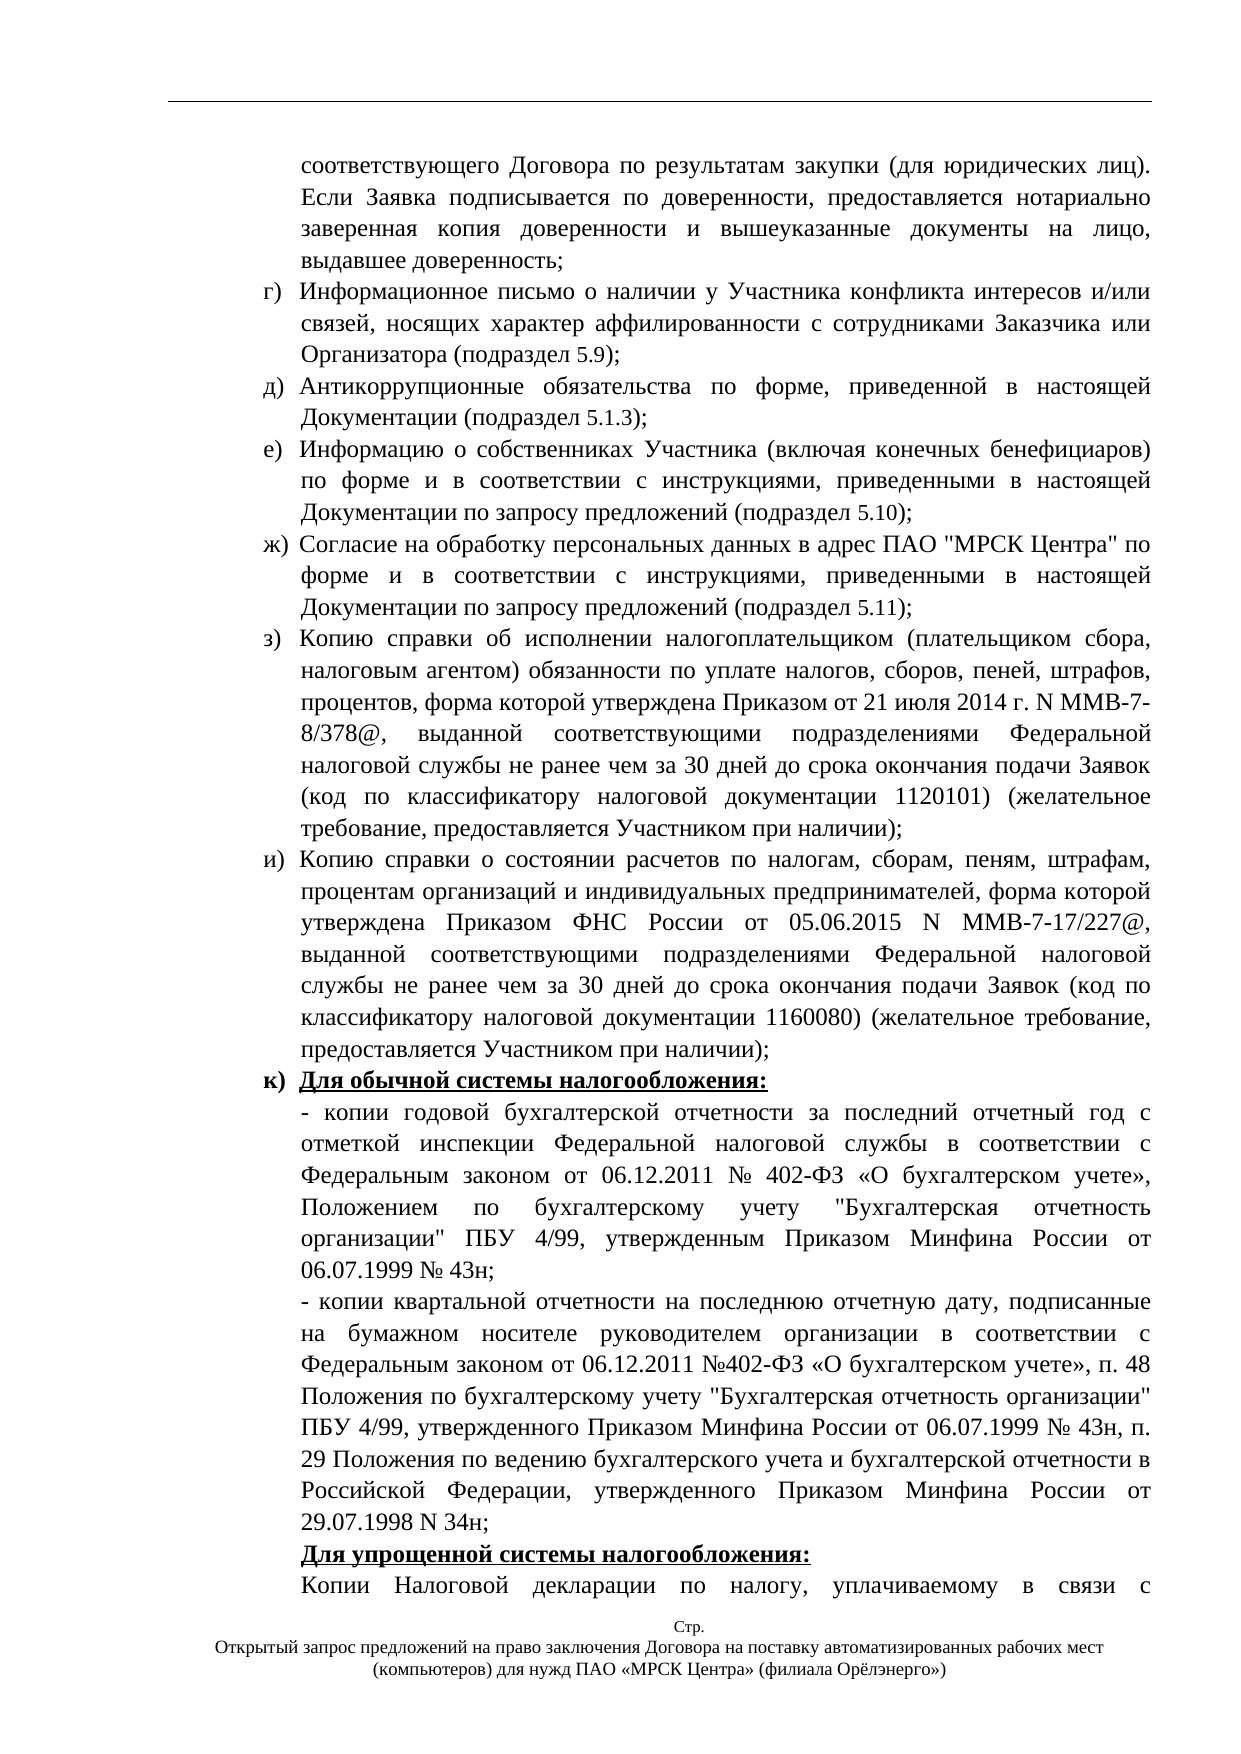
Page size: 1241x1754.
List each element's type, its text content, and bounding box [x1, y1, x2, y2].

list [263, 150, 1152, 273]
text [301, 1570, 1152, 1599]
list Информационное письмо о наличии у Участника конфликта интересов и/или связей, носящих характер аффилированности с сотрудниками Заказчика или Организатора (подраздел 5.9); [263, 276, 1152, 368]
text Для упрощенной системы налогообложения: [301, 1539, 1152, 1567]
list Для обычной системы налогообложения: [263, 1065, 1152, 1094]
list Информацию о собственниках Участника (включая конечных бенефициаров) по форме и в соответствии с инструкциями, приведенными в настоящей Документации по запросу предложений (подраздел 5.10); [263, 434, 1152, 526]
list Антикоррупционные обязательства по форме, приведенной в настоящей Документации (подраздел 5.1.3); [263, 371, 1152, 431]
text - копии квартальной отчетности на последнюю отчетную дату, подписанные на бумажном носителе руководителем организации в соответствии с Федеральным законом от 06.12.2011 №402-ФЗ «О бухгалтерском учете», п. 48 Положения по бухгалтерскому учету "Бухгалтерская отчетность организации" ПБУ 4/99, утвержденного Приказом Минфина России от 06.07.1999 № 43н, п. 29 Положения по ведению бухгалтерского учета и бухгалтерской отчетности в Российской Федерации, утвержденного Приказом Минфина России от 29.07.1998 N 34н; [301, 1286, 1152, 1536]
list Согласие на обработку персональных данных в адрес ПАО "МРСК Центра" по форме и в соответствии с инструкциями, приведенными в настоящей Документации по запросу предложений (подраздел 5.11); [263, 529, 1152, 621]
list Копию справки о состоянии расчетов по налогам, сборам, пеням, штрафам, процентам организаций и индивидуальных предпринимателей, форма которой утверждена Приказом ФНС России от 05.06.2015 N ММВ-7-17/227@, выданной соответствующими подразделениями Федеральной налоговой службы не ранее чем за 30 дней до срока окончания подачи Заявок (код по классификатору налоговой документации 1160080) (желательное требование, предоставляется Участником при наличии); [263, 844, 1152, 1062]
text - копии годовой бухгалтерской отчетности за последний отчетный год с отметкой инспекции Федеральной налоговой службы в соответствии с Федеральным законом от 06.12.2011 № 402-ФЗ «О бухгалтерском учете», Положением по бухгалтерскому учету "Бухгалтерская отчетность организации" ПБУ 4/99, утвержденным Приказом Минфина России от 06.07.1999 № 43н; [301, 1097, 1152, 1283]
list Копию справки об исполнении налогоплательщиком (плательщиком сбора, налоговым агентом) обязанности по уплате налогов, сборов, пеней, штрафов, процентов, форма которой утверждена Приказом от 21 июля 2014 г. N ММВ-7-8/378@, выданной соответствующими подразделениями Федеральной налоговой службы не ранее чем за 30 дней до срока окончания подачи Заявок (код по классификатору налоговой документации 1120101) (желательное требование, предоставляется Участником при наличии); [263, 623, 1152, 842]
